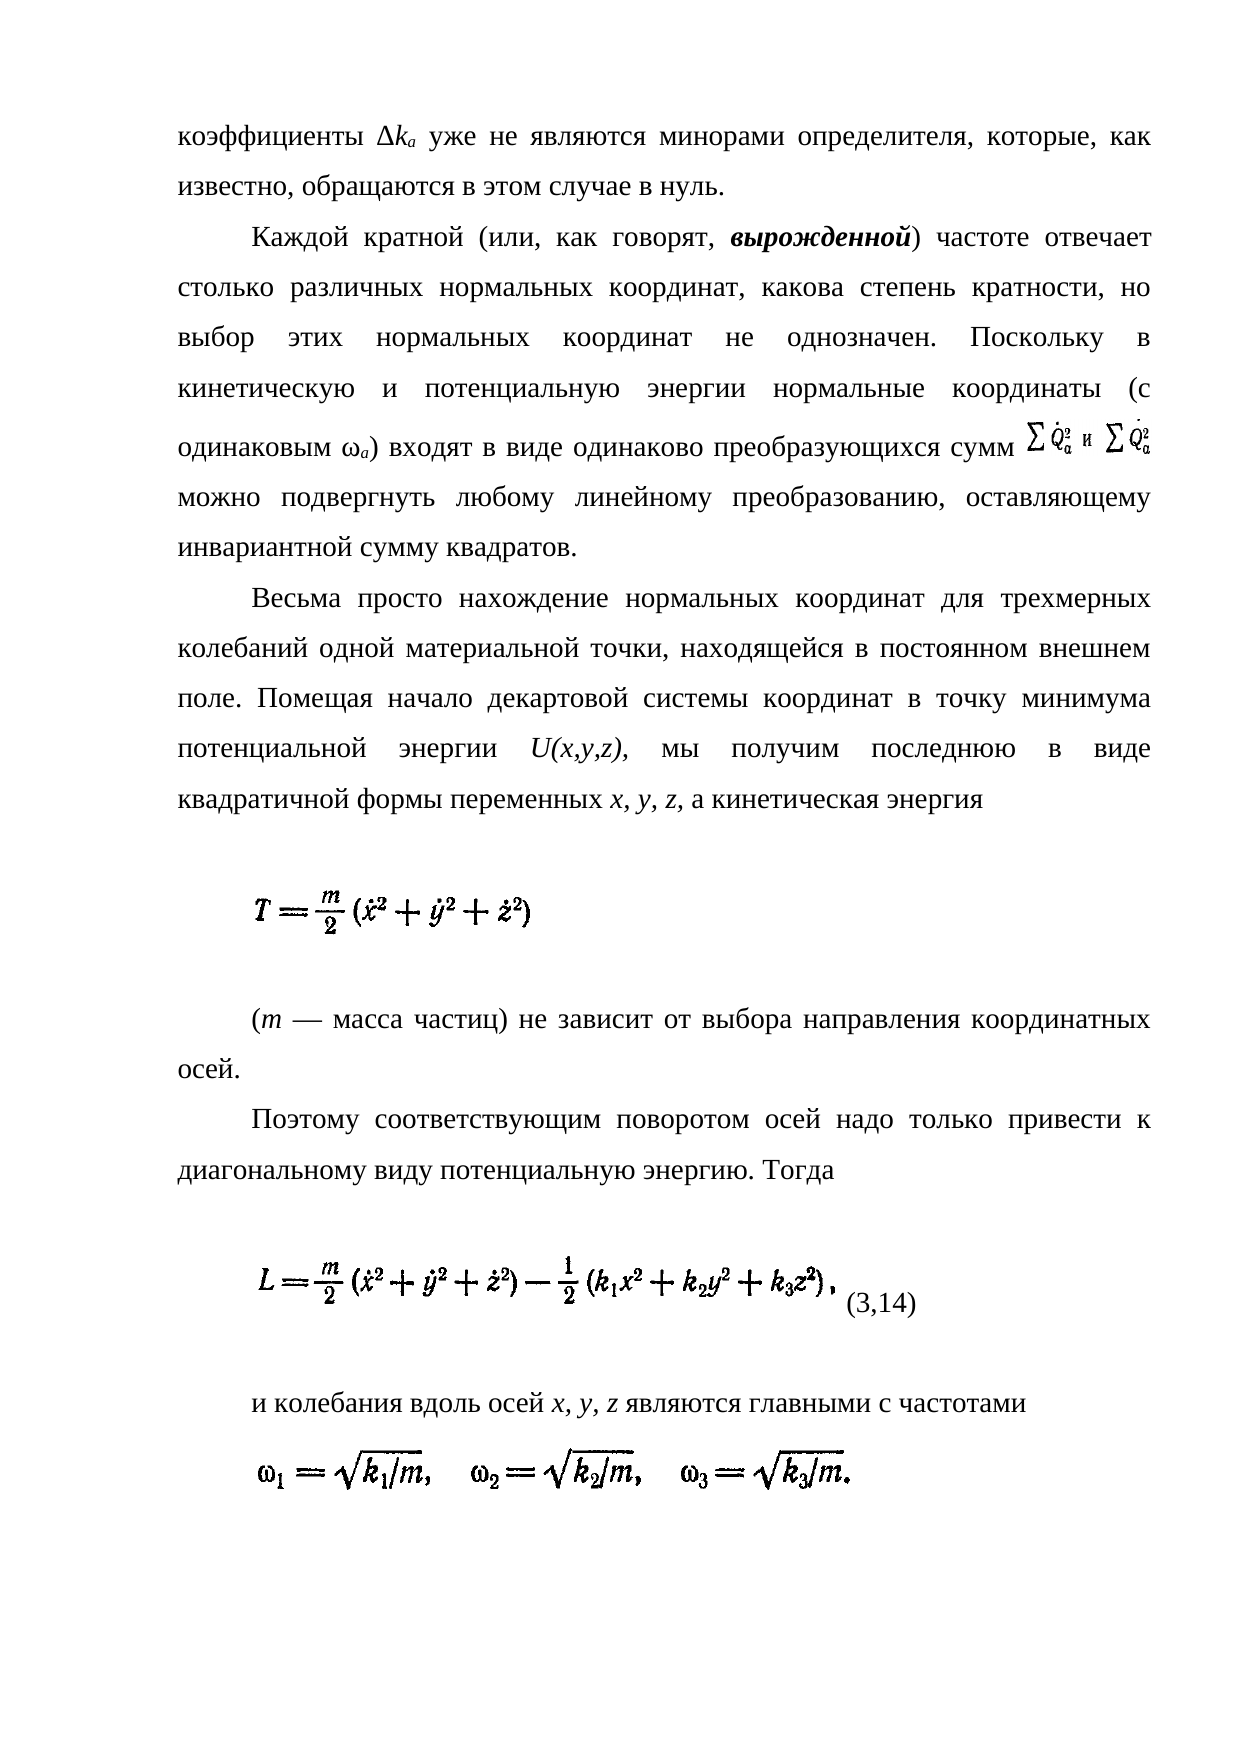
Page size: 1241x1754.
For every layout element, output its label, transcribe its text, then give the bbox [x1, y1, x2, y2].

text и колебания вдоль осей х, у, z являются главными с частотами [177, 1385, 1152, 1419]
text Поэтому соответствующим поворотом осей надо только привести к диагональному виду потенциальную энергию. Тогда [177, 1102, 1152, 1186]
picture [251, 881, 533, 937]
text Каждой кратной (или, как говорят, вырожденной) частоте отвечает столько различных нормальных координат, какова степень кратности, но выбор этих нормальных координат не однозначен. Поскольку в кинетическую и потенциальную энергии нормальные координаты (с одинаковым ωа) входят в виде одинаково преобразующихся сумм можно подвергнуть любому линейному преобразованию, оставляющему инвариантной сумму квадратов. [177, 219, 1152, 563]
picture [1024, 419, 1152, 456]
text (т — масса частиц) не зависит от выбора направления координатных осей. [177, 1001, 1152, 1085]
text Весьма просто нахождение нормальных координат для трехмерных колебаний одной материальной точки, находящейся в постоянном внешнем поле. Помещая начало декартовой системы координат в точку минимума потенциальной энергии U(x,y,z), мы получим последнюю в виде квадратичной формы переменных х, у, z, а кинетическая энергия [177, 580, 1152, 814]
picture [251, 1435, 853, 1496]
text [177, 118, 1152, 202]
picture [251, 1252, 839, 1312]
